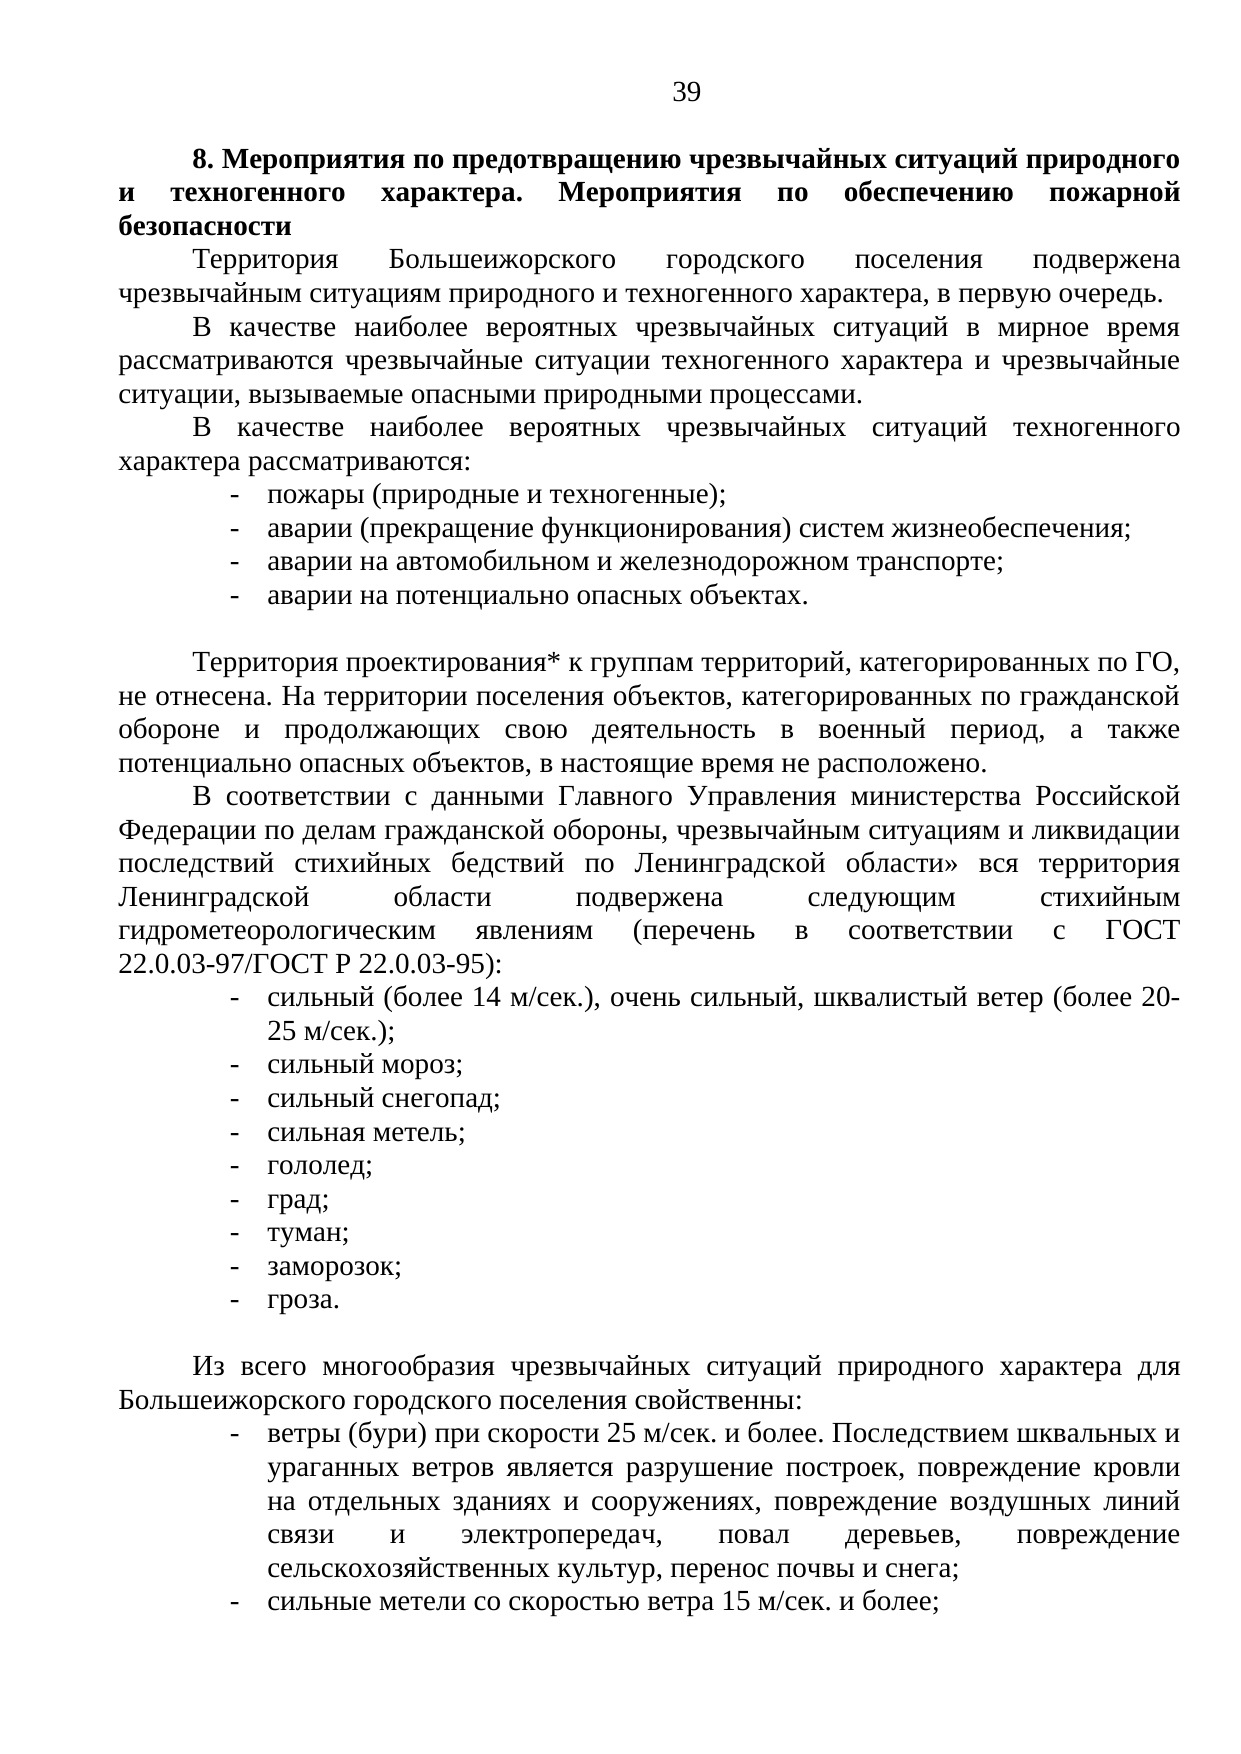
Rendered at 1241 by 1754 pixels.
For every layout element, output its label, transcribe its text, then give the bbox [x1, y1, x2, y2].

list аварии (прекращение функционирования) систем жизнеобеспечения; [229, 510, 1181, 543]
list сильный (более 14 м/сек.), очень сильный, шквалистый ветер (более 20-25 м/сек.); [229, 979, 1181, 1047]
list гроза. [229, 1281, 1181, 1315]
list сильная метель; [229, 1114, 1181, 1147]
list гололед; [229, 1147, 1181, 1181]
text В соответствии с данными Главного Управления министерства Российской Федерации по делам гражданской обороны, чрезвычайным ситуациям и ликвидации последствий стихийных бедствий по Ленинградской области» вся территория Ленинградской области подвержена следующим стихийным гидрометеорологическим явлениям (перечень в соответствии с ГОСТ 22.0.03-97/ГОСТ Р 22.0.03-95): [118, 778, 1181, 979]
list град; [229, 1181, 1181, 1214]
list сильный мороз; [229, 1047, 1181, 1080]
list туман; [229, 1214, 1181, 1248]
list аварии на потенциально опасных объектах. [229, 577, 1181, 611]
list сильный снегопад; [229, 1080, 1181, 1114]
subtitle 8. Мероприятия по предотвращению чрезвычайных ситуаций природного и техногенного характера. Мероприятия по обеспечению пожарной безопасности [118, 141, 1181, 242]
text Территория проектирования* к группам территорий, категорированных по ГО, не отнесена. На территории поселения объектов, категорированных по гражданской обороне и продолжающих свою деятельность в военный период, а также потенциально опасных объектов, в настоящие время не расположено. [118, 644, 1181, 778]
list ветры (бури) при скорости 25 м/сек. и более. Последствием шквальных и ураганных ветров является разрушение построек, повреждение кровли на отдельных зданиях и сооружениях, повреждение воздушных линий связи и электропередач, повал деревьев, повреждение сельскохозяйственных культур, перенос почвы и снега; [229, 1416, 1181, 1583]
text В качестве наиболее вероятных чрезвычайных ситуаций в мирное время рассматриваются чрезвычайные ситуации техногенного характера и чрезвычайные ситуации, вызываемые опасными природными процессами. [118, 309, 1181, 409]
list аварии на автомобильном и железнодорожном транспорте; [229, 543, 1181, 577]
text Территория Большеижорского городского поселения подвержена чрезвычайным ситуациям природного и техногенного характера, в первую очередь. [118, 242, 1181, 309]
text В качестве наиболее вероятных чрезвычайных ситуаций техногенного характера рассматриваются: [118, 409, 1181, 476]
list заморозок; [229, 1248, 1181, 1281]
list сильные метели со скоростью ветра 15 м/сек. и более; [229, 1583, 1181, 1617]
list пожары (природные и техногенные); [229, 476, 1181, 510]
text Из всего многообразия чрезвычайных ситуаций природного характера для Большеижорского городского поселения свойственны: [118, 1348, 1181, 1416]
